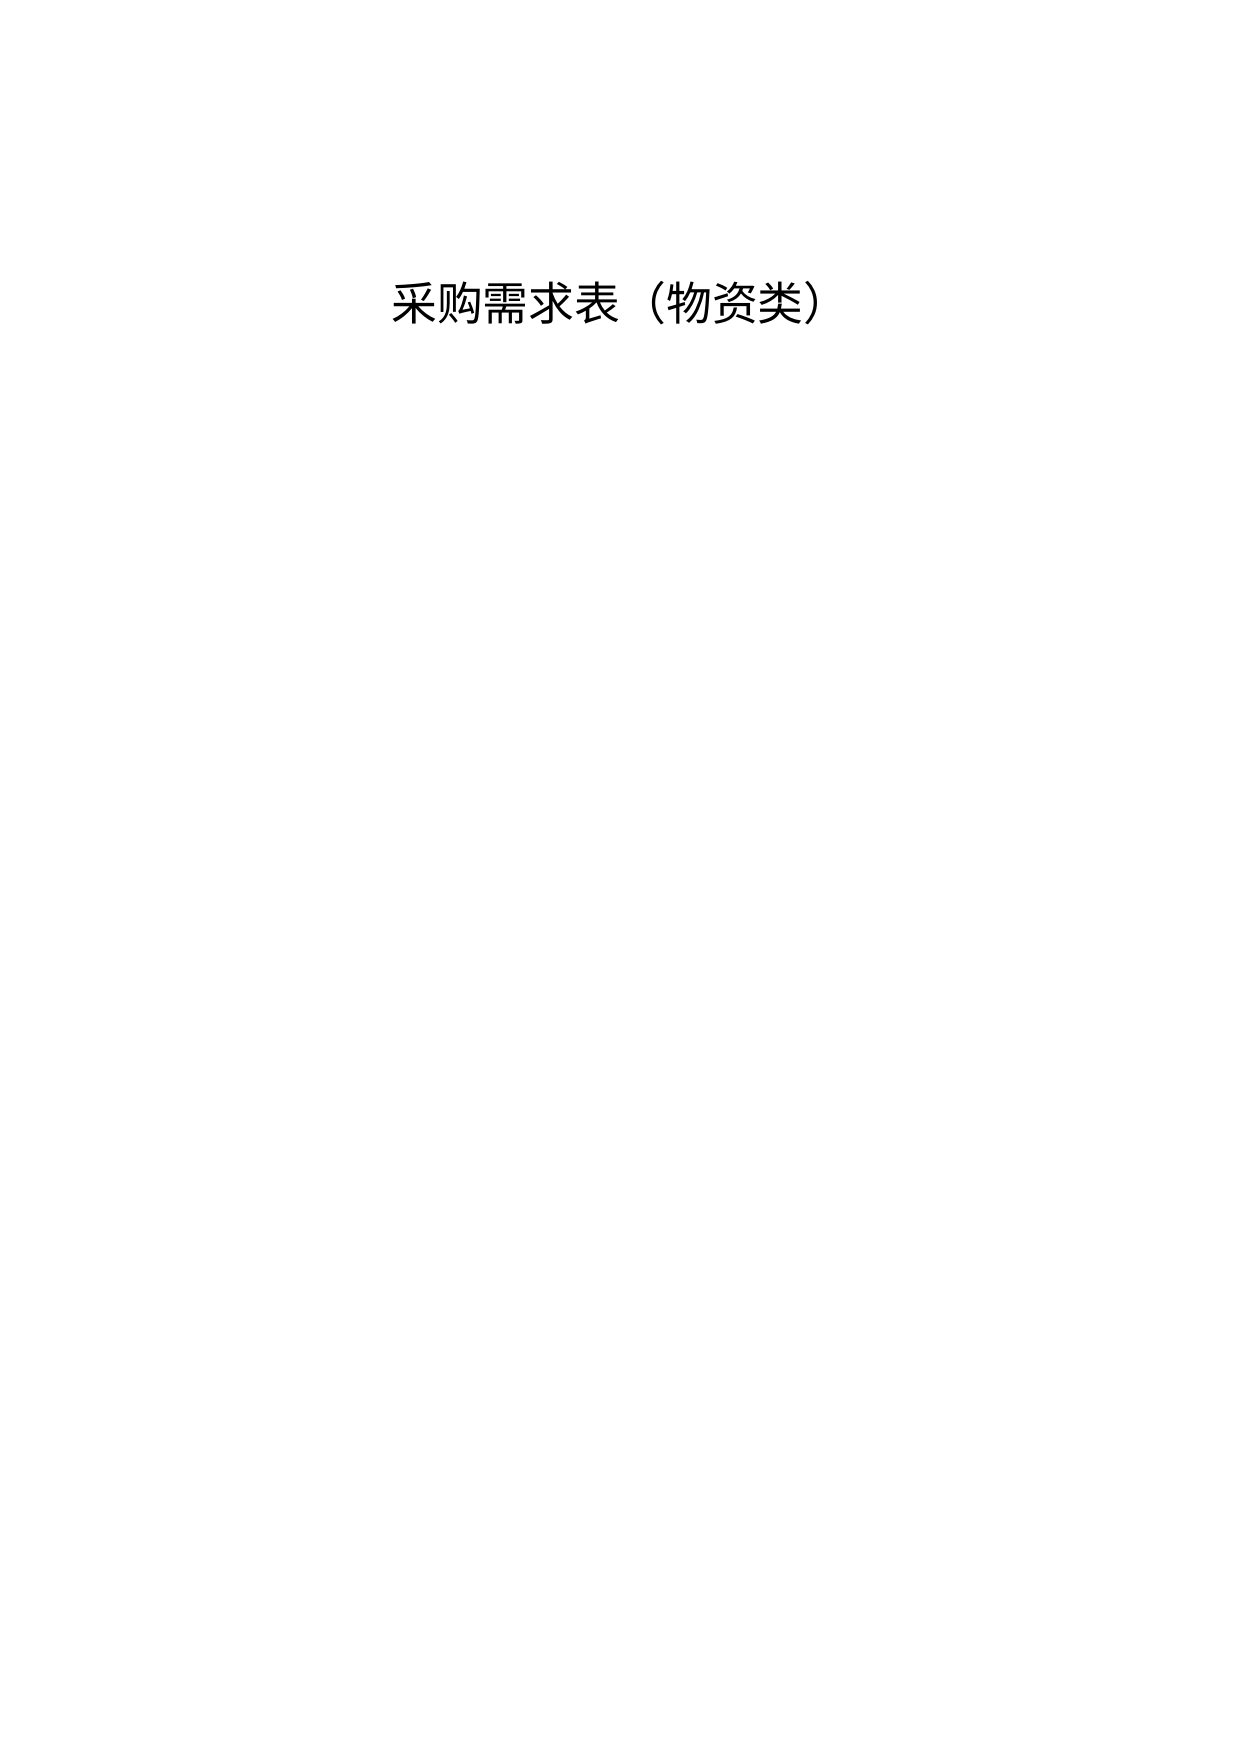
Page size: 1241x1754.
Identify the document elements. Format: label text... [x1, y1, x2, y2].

text 采购需求表（物资类） [187, 252, 1053, 349]
